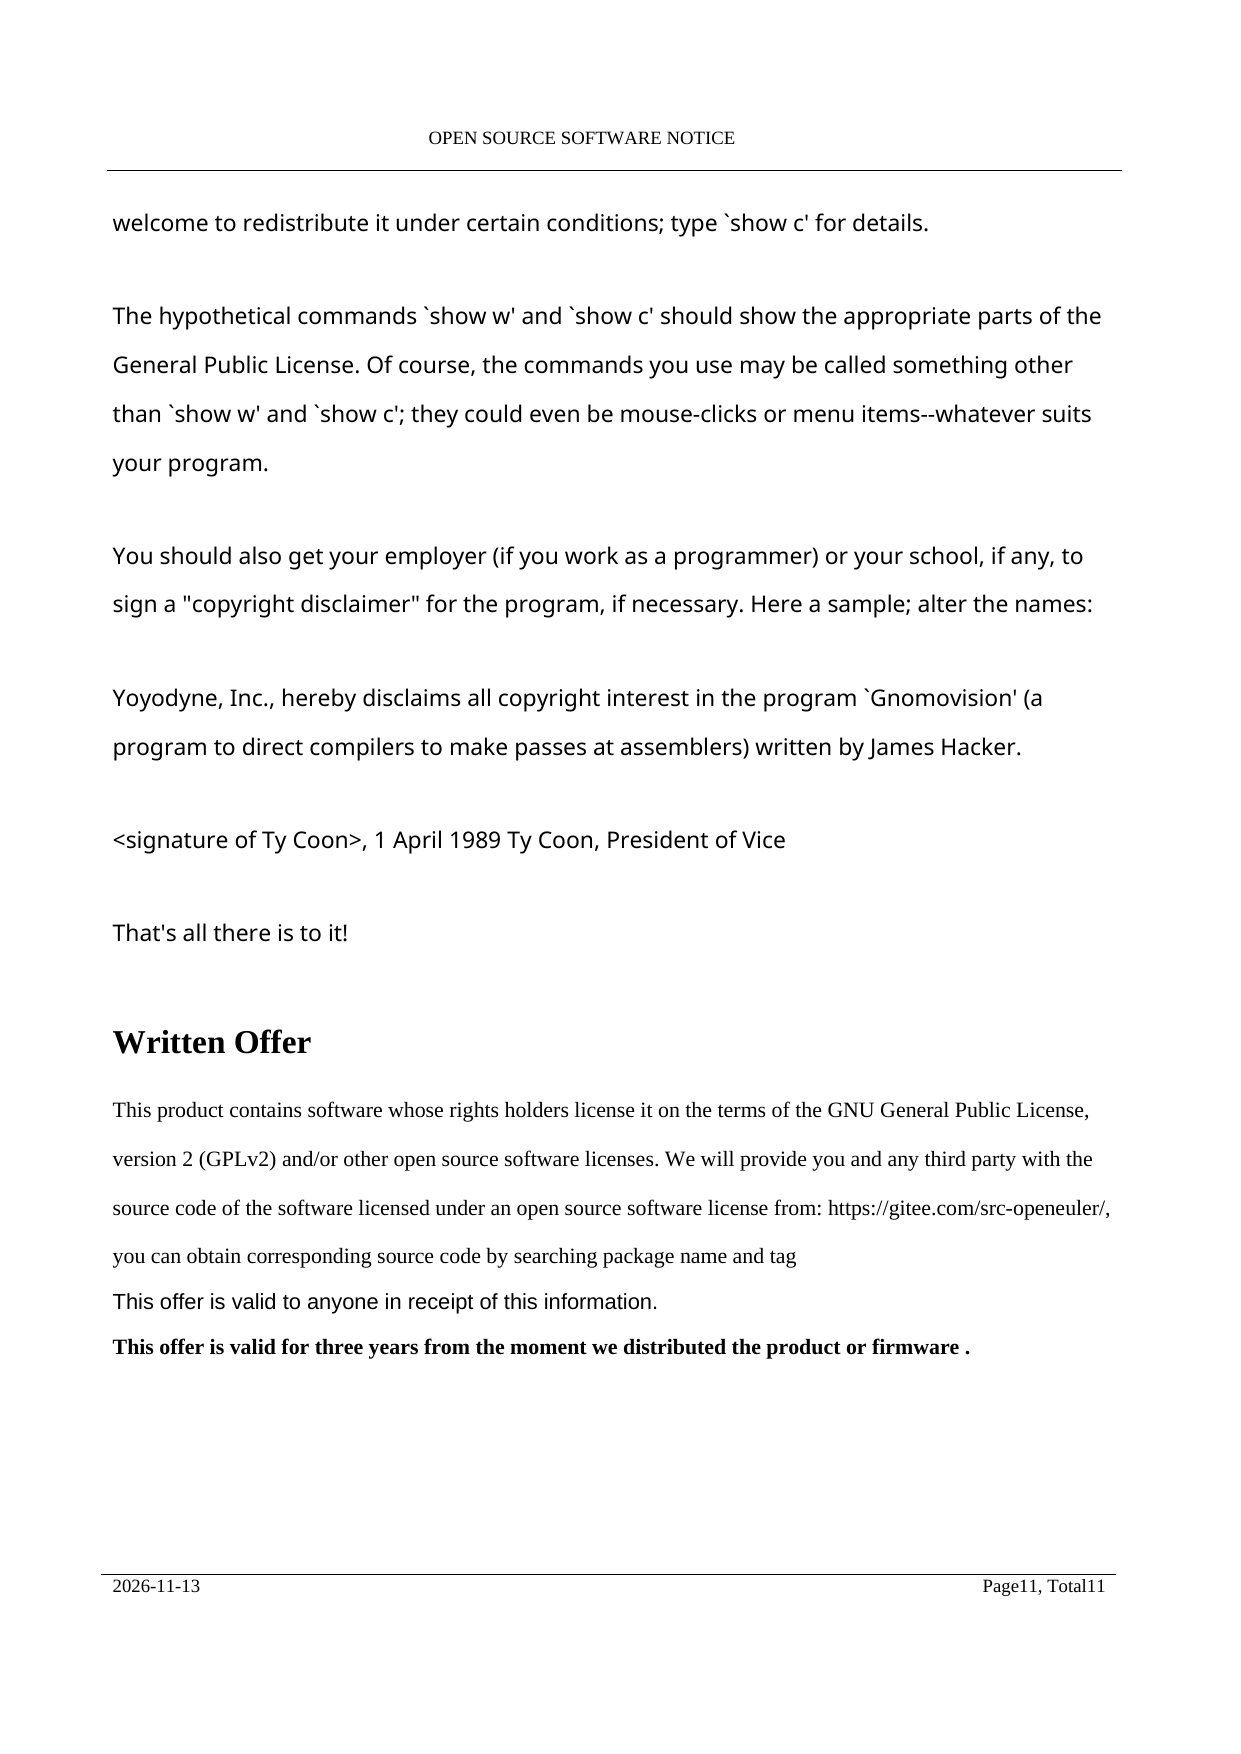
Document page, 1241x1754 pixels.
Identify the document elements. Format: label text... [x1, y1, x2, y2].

text <signature of Ty Coon>, 1 April 1989 Ty Coon, President of Vice [112, 823, 1128, 856]
text That's all there is to it! [112, 916, 1128, 949]
text This product contains software whose rights holders license it on the terms of the GNU General Public License, version 2 (GPLv2) and/or other open source software licenses. We will provide you and any third party with the source code of the software licensed under an open source software license from: https://gitee.com/src-openeuler/, you can obtain corresponding source code by searching package name and tag [112, 1094, 1128, 1272]
text Written Offer [112, 1009, 1128, 1074]
text The hypothetical commands `show w' and `show c' should show the appropriate parts of the General Public License. Of course, the commands you use may be called something other than `show w' and `show c'; they could even be mouse-clicks or menu items--whatever suits your program. [112, 299, 1128, 478]
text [112, 206, 1128, 239]
text Yoyodyne, Inc., hereby disclaims all copyright interest in the program `Gnomovision' (a program to direct compilers to make passes at assemblers) written by James Hacker. [112, 681, 1128, 762]
text This offer is valid to anyone in receipt of this information. [112, 1285, 1128, 1317]
text You should also get your employer (if you work as a programmer) or your school, if any, to sign a "copyright disclaimer" for the program, if necessary. Here a sample; alter the names: [112, 539, 1128, 620]
text This offer is valid for three years from the moment we distributed the product or firmware . [112, 1330, 1128, 1363]
